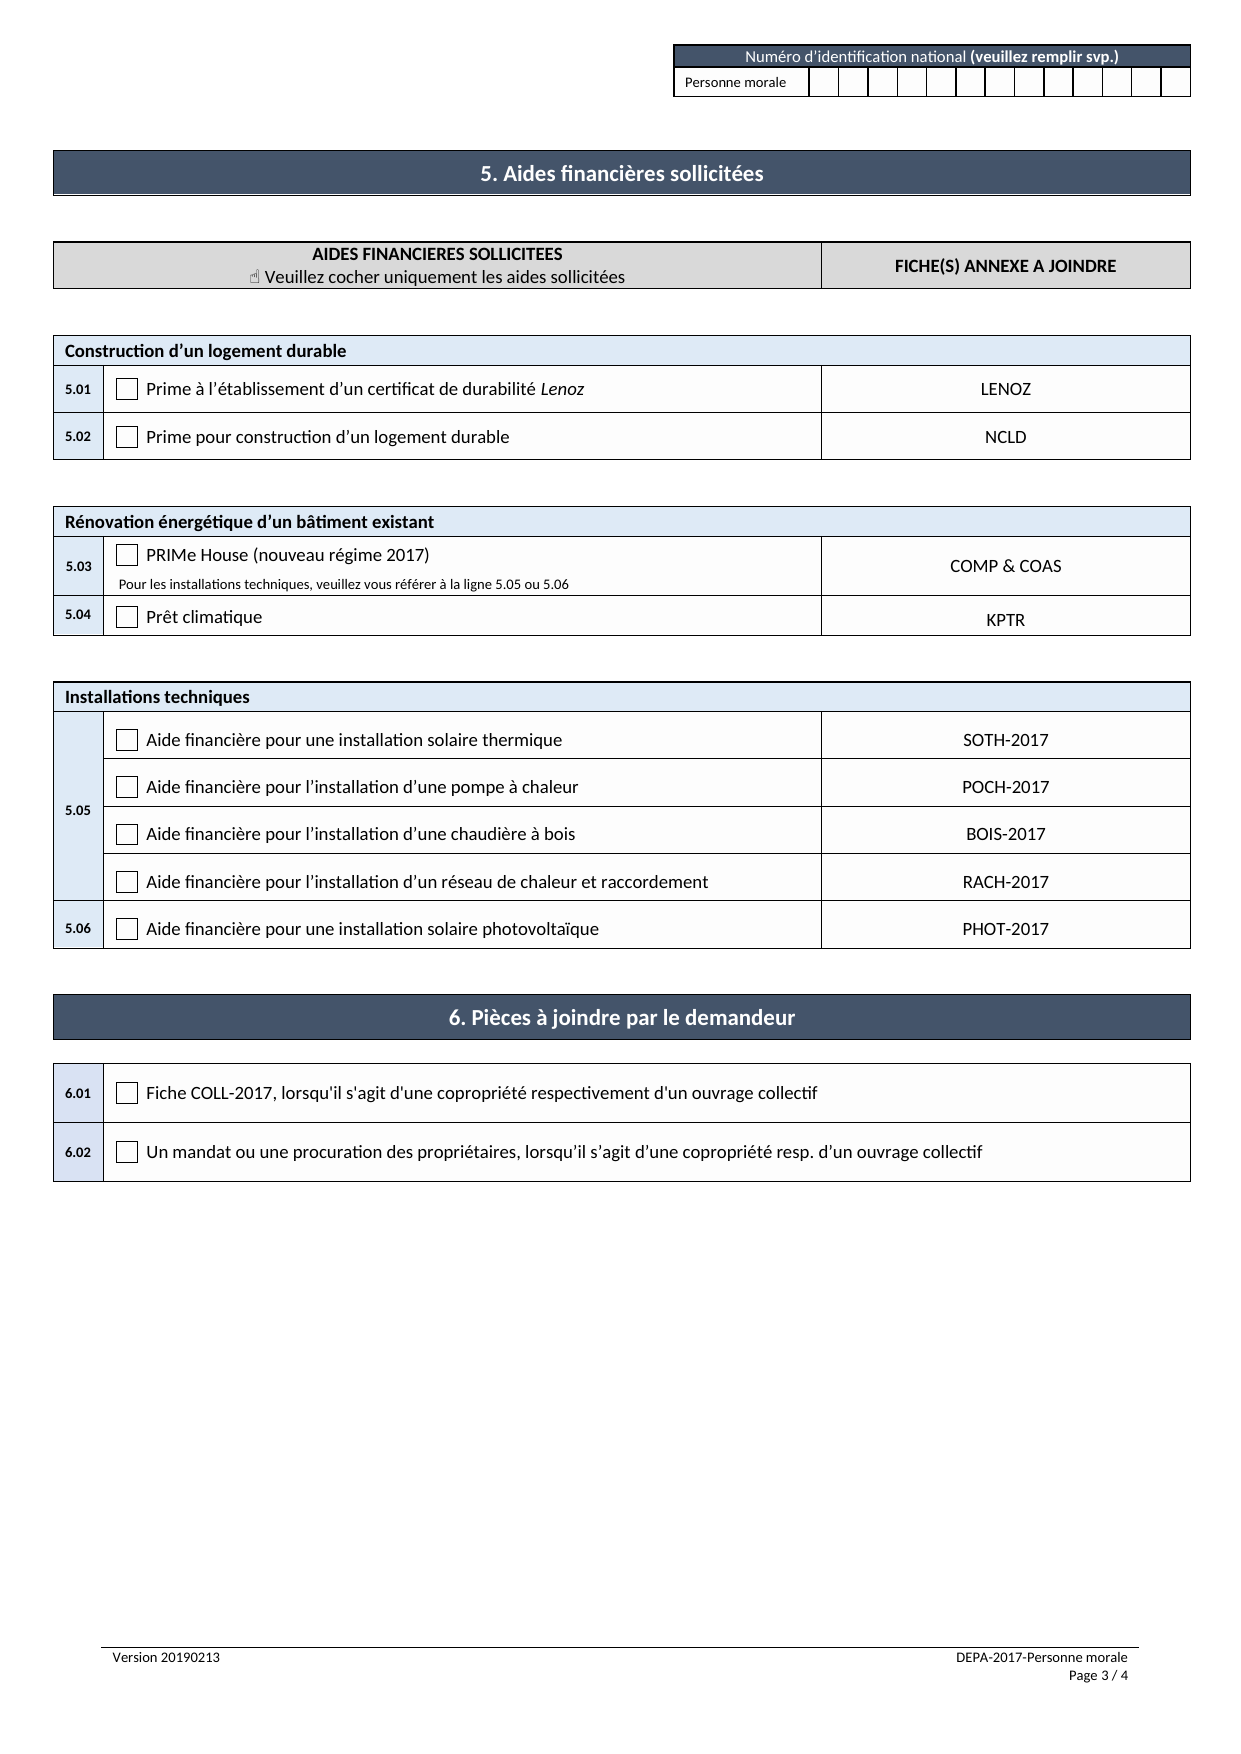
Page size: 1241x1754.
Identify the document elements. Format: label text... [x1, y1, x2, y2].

table_cell 5.06 [54, 901, 103, 947]
table_header Construction d’un logement durable [54, 336, 1190, 365]
table_header FICHE(S) ANNEXE A JOINDRE [822, 243, 1190, 288]
table_header 6.01 [54, 1064, 103, 1122]
table_cell BOIS-2017 [822, 807, 1190, 853]
table_cell 5.02 [54, 413, 103, 459]
table_header Fiche COLL-2017, lorsqu'il s'agit d'une copropriété respectivement d'un ouvrage collectif [104, 1064, 1190, 1122]
table_cell 5.03 [54, 537, 103, 595]
table_cell PRIMe House (nouveau régime 2017) [104, 537, 821, 572]
table_cell Aide financière pour l’installation d’une pompe à chaleur [104, 759, 821, 806]
table_header AIDES FINANCIERES SOLLICITEES Veuillez cocher uniquement les aides sollicitées [54, 243, 821, 288]
table_cell Prime pour construction d’un logement durable [104, 413, 821, 459]
table_cell KPTR [822, 596, 1190, 634]
table_header 6. Pièces à joindre par le demandeur [54, 995, 1190, 1039]
table_cell RACH-2017 [822, 854, 1190, 900]
table_cell Un mandat ou une procuration des propriétaires, lorsqu’il s’agit d’une copropriété resp. d’un ouvrage collectif [104, 1123, 1190, 1181]
table_cell Prime à l’établissement d’un certificat de durabilité Lenoz [104, 366, 821, 412]
table_cell COMP & COAS [822, 537, 1190, 595]
table_cell NCLD [822, 413, 1190, 459]
table_cell Pour les installations techniques, veuillez vous référer à la ligne 5.05 ou 5.06 [104, 572, 821, 595]
table_cell Aide financière pour une installation solaire photovoltaïque [104, 901, 821, 947]
table_cell 5.05 [54, 712, 103, 900]
table_cell SOTH-2017 [822, 712, 1190, 758]
table_cell Aide financière pour l’installation d’une chaudière à bois [104, 807, 821, 853]
table_cell 5.04 [54, 596, 103, 634]
table_header Rénovation énergétique d’un bâtiment existant [54, 507, 1190, 536]
table_cell POCH-2017 [822, 759, 1190, 806]
table_cell Prêt climatique [104, 596, 821, 634]
table_cell LENOZ [822, 366, 1190, 412]
table_cell PHOT-2017 [822, 901, 1190, 947]
table_cell Aide financière pour l’installation d’un réseau de chaleur et raccordement [104, 854, 821, 900]
table_cell 6.02 [54, 1123, 103, 1181]
table_header Installations techniques [54, 683, 1190, 711]
table_cell Aide financière pour une installation solaire thermique [104, 712, 821, 758]
table_header 5. Aides financières sollicitées [54, 151, 1190, 194]
table_cell 5.01 [54, 366, 103, 412]
